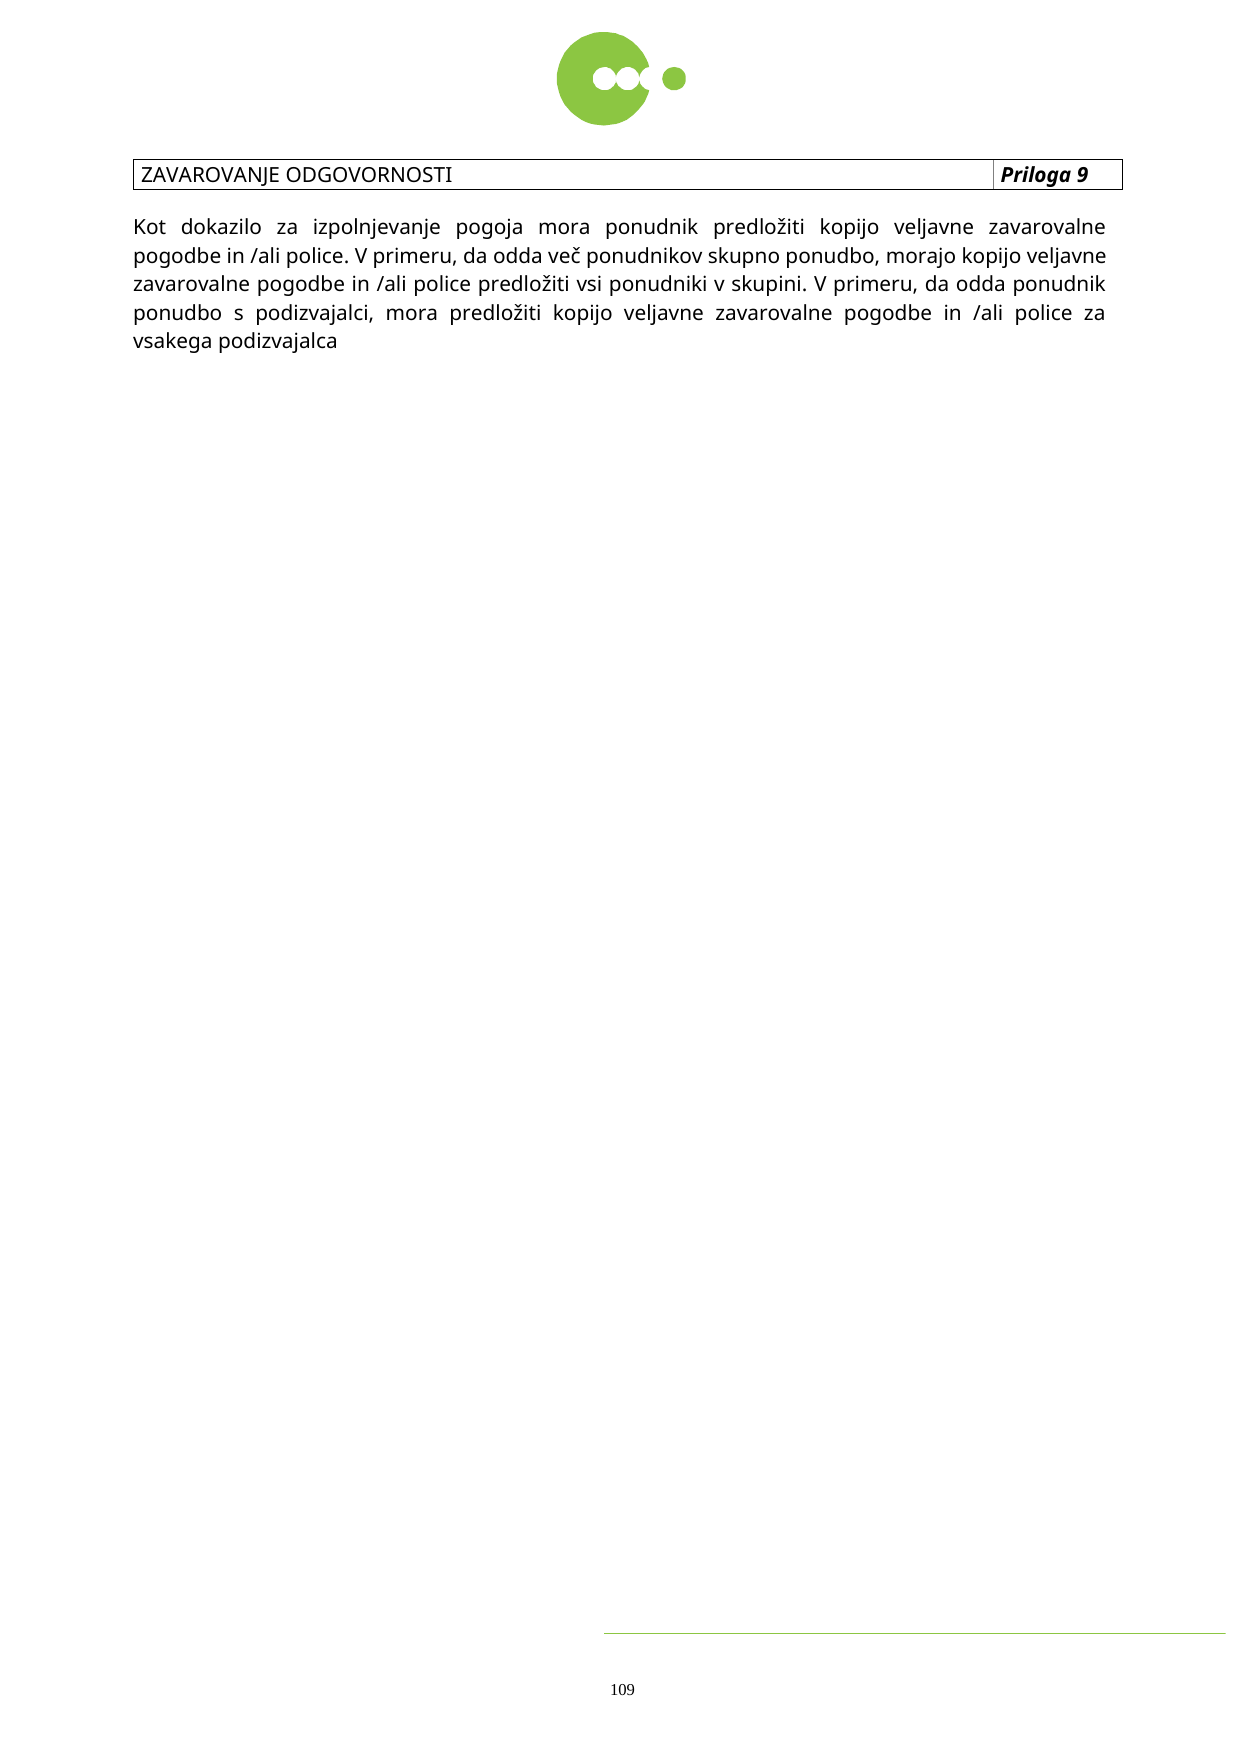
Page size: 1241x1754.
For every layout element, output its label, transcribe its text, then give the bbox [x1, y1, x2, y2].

text Kot dokazilo za izpolnjevanje pogoja mora ponudnik predložiti kopijo veljavne zavarovalne pogodbe in /ali police. V primeru, da odda več ponudnikov skupno ponudbo, morajo kopijo veljavne zavarovalne pogodbe in /ali police predložiti vsi ponudniki v skupini. V primeru, da odda ponudnik ponudbo s podizvajalci, mora predložiti kopijo veljavne zavarovalne pogodbe in /ali police za vsakega podizvajalca [133, 212, 1107, 354]
table_header Priloga 9 [994, 160, 1122, 188]
table_header ZAVAROVANJE ODGOVORNOSTI [134, 160, 993, 188]
